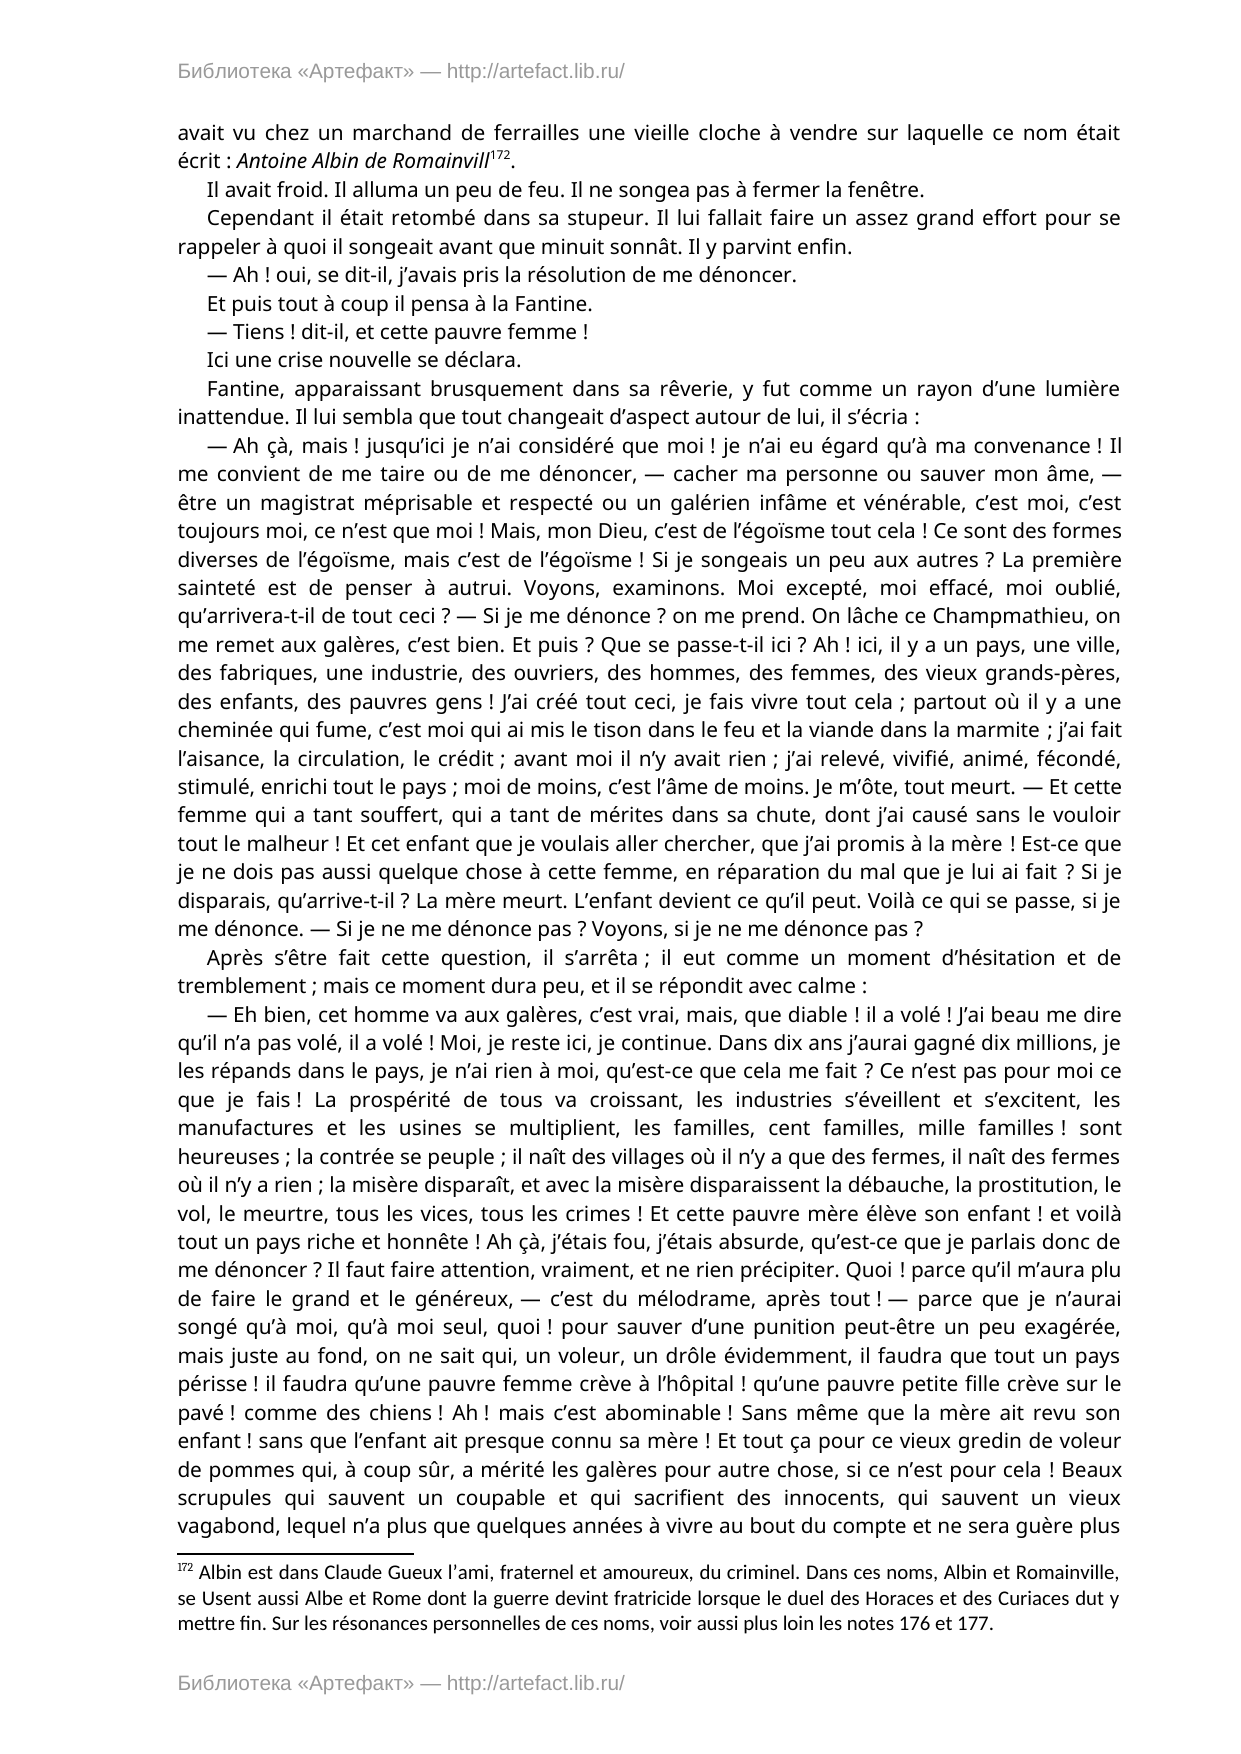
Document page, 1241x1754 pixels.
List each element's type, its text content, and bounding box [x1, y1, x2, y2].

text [177, 118, 1122, 175]
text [177, 1000, 1122, 1540]
text Et puis tout à coup il pensa à la Fantine. [177, 289, 1122, 317]
text Cependant il était retombé dans sa stupeur. Il lui fallait faire un assez grand effort pour se rappeler à quoi il songeait avant que minuit sonnât. Il y parvint enfin. [177, 203, 1122, 260]
text Fantine, apparaissant brusquement dans sa rêverie, y fut comme un rayon d’une lumière inattendue. Il lui sembla que tout changeait d’aspect autour de lui, il s’écria : [177, 374, 1122, 431]
text — Tiens ! dit-il, et cette pauvre femme ! [177, 317, 1122, 346]
text Après s’être fait cette question, il s’arrêta ; il eut comme un moment d’hésitation et de tremblement ; mais ce moment dura peu, et il se répondit avec calme : [177, 943, 1122, 1000]
text — Ah çà, mais ! jusqu’ici je n’ai considéré que moi ! je n’ai eu égard qu’à ma convenance ! Il me convient de me taire ou de me dénoncer, — cacher ma personne ou sauver mon âme, — être un magistrat méprisable et respecté ou un galérien infâme et vénérable, c’est moi, c’est toujours moi, ce n’est que moi ! Mais, mon Dieu, c’est de l’égoïsme tout cela ! Ce sont des formes diverses de l’égoïsme, mais c’est de l’égoïsme ! Si je songeais un peu aux autres ? La première sainteté est de penser à autrui. Voyons, examinons. Moi excepté, moi effacé, moi oublié, qu’arrivera-t-il de tout ceci ? — Si je me dénonce ? on me prend. On lâche ce Champmathieu, on me remet aux galères, c’est bien. Et puis ? Que se passe-t-il ici ? Ah ! ici, il y a un pays, une ville, des fabriques, une industrie, des ouvriers, des hommes, des femmes, des vieux grands-pères, des enfants, des pauvres gens ! J’ai créé tout ceci, je fais vivre tout cela ; partout où il y a une cheminée qui fume, c’est moi qui ai mis le tison dans le feu et la viande dans la marmite ; j’ai fait l’aisance, la circulation, le crédit ; avant moi il n’y avait rien ; j’ai relevé, vivifié, animé, fécondé, stimulé, enrichi tout le pays ; moi de moins, c’est l’âme de moins. Je m’ôte, tout meurt. — Et cette femme qui a tant souffert, qui a tant de mérites dans sa chute, dont j’ai causé sans le vouloir tout le malheur ! Et cet enfant que je voulais aller chercher, que j’ai promis à la mère ! Est-ce que je ne dois pas aussi quelque chose à cette femme, en réparation du mal que je lui ai fait ? Si je disparais, qu’arrive-t-il ? La mère meurt. L’enfant devient ce qu’il peut. Voilà ce qui se passe, si je me dénonce. — Si je ne me dénonce pas ? Voyons, si je ne me dénonce pas ? [177, 431, 1122, 943]
text — Ah ! oui, se dit-il, j’avais pris la résolution de me dénoncer. [177, 260, 1122, 289]
text Ici une crise nouvelle se déclara. [177, 346, 1122, 374]
text Il avait froid. Il alluma un peu de feu. Il ne songea pas à fermer la fenêtre. [177, 175, 1122, 203]
